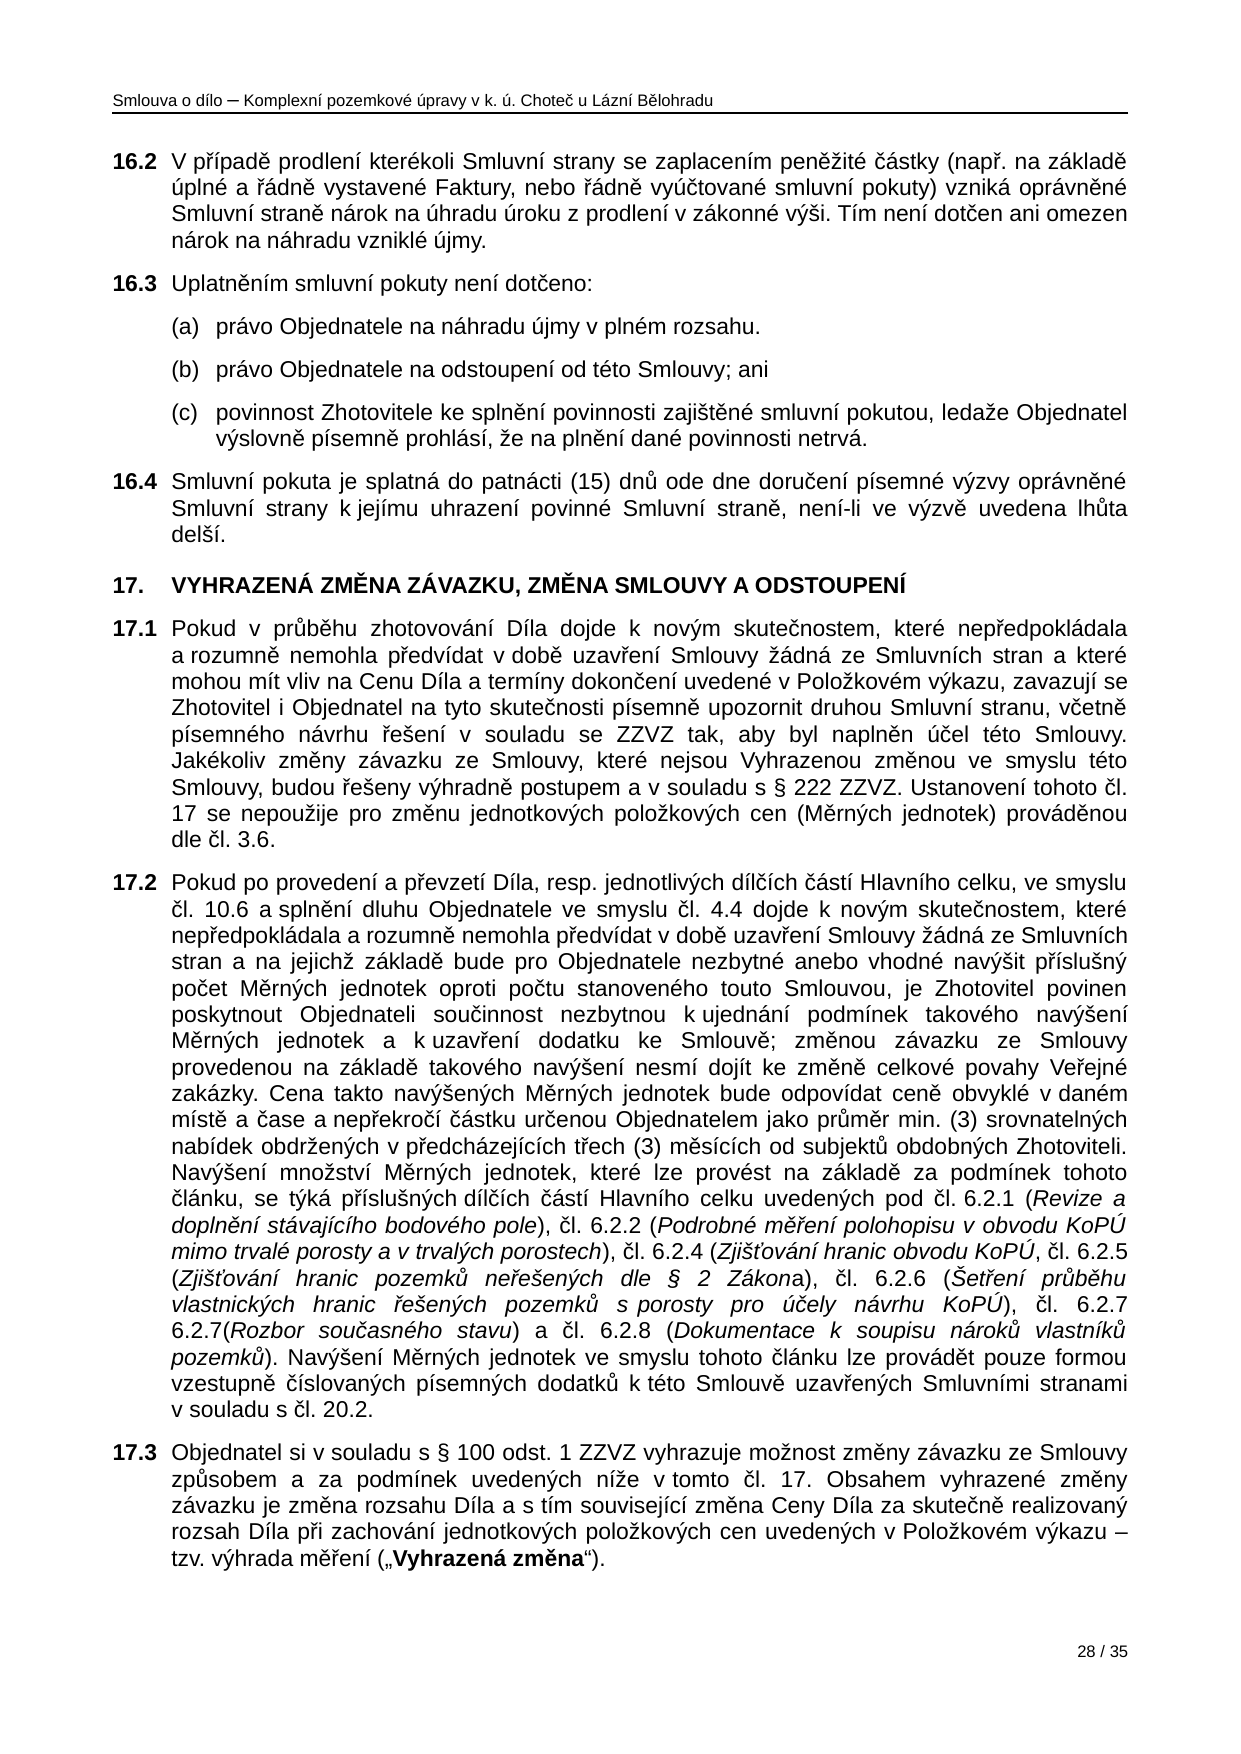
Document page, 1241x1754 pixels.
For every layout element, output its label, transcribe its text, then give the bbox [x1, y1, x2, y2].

list právo Objednatele na odstoupení od této Smlouvy; ani [171, 356, 1128, 382]
text Uplatněním smluvní pokuty není dotčeno: [112, 270, 1128, 296]
text Objednatel si v souladu s § 100 odst. 1 ZZVZ vyhrazuje možnost změny závazku ze Smlouvy způsobem a za podmínek uvedených níže v tomto čl. 17. Obsahem vyhrazené změny závazku je změna rozsahu Díla a s tím související změna Ceny Díla za skutečně realizovaný rozsah Díla při zachování jednotkových položkových cen uvedených v Položkovém výkazu – tzv. výhrada měření („Vyhrazená změna“). [112, 1439, 1128, 1571]
text Smluvní pokuta je splatná do patnácti (15) dnů ode dne doručení písemné výzvy oprávněné Smluvní strany k jejímu uhrazení povinné Smluvní straně, není-li ve výzvě uvedena lhůta delší. [112, 468, 1128, 547]
text Vyhrazená změna závazku, změna smlouvy a odstoupení [112, 572, 1128, 599]
text V případě prodlení kterékoli Smluvní strany se zaplacením peněžité částky (např. na základě úplné a řádně vystavené Faktury, nebo řádně vyúčtované smluvní pokuty) vzniká oprávněné Smluvní straně nárok na úhradu úroku z prodlení v zákonné výši. Tím není dotčen ani omezen nárok na náhradu vzniklé újmy. [112, 148, 1128, 253]
text Pokud v průběhu zhotovování Díla dojde k novým skutečnostem, které nepředpokládala a rozumně nemohla předvídat v době uzavření Smlouvy žádná ze Smluvních stran a které mohou mít vliv na Cenu Díla a termíny dokončení uvedené v Položkovém výkazu, zavazují se Zhotovitel i Objednatel na tyto skutečnosti písemně upozornit druhou Smluvní stranu, včetně písemného návrhu řešení v souladu se ZZVZ tak, aby byl naplněn účel této Smlouvy. Jakékoliv změny závazku ze Smlouvy, které nejsou Vyhrazenou změnou ve smyslu této Smlouvy, budou řešeny výhradně postupem a v souladu s § 222 ZZVZ. Ustanovení tohoto čl. 17 se nepoužije pro změnu jednotkových položkových cen (Měrných jednotek) prováděnou dle čl. 3.6. [112, 615, 1128, 852]
text Pokud po provedení a převzetí Díla, resp. jednotlivých dílčích částí Hlavního celku, ve smyslu čl. 10.6 a splnění dluhu Objednatele ve smyslu čl. 4.4 dojde k novým skutečnostem, které nepředpokládala a rozumně nemohla předvídat v době uzavření Smlouvy žádná ze Smluvních stran a na jejichž základě bude pro Objednatele nezbytné anebo vhodné navýšit příslušný počet Měrných jednotek oproti počtu stanoveného touto Smlouvou, je Zhotovitel povinen poskytnout Objednateli součinnost nezbytnou k ujednání podmínek takového navýšení Měrných jednotek a k uzavření dodatku ke Smlouvě; změnou závazku ze Smlouvy provedenou na základě takového navýšení nesmí dojít ke změně celkové povahy Veřejné zakázky. Cena takto navýšených Měrných jednotek bude odpovídat ceně obvyklé v daném místě a čase a nepřekročí částku určenou Objednatelem jako průměr min. (3) srovnatelných nabídek obdržených v předcházejících třech (3) měsících od subjektů obdobných Zhotoviteli. Navýšení množství Měrných jednotek, které lze provést na základě za podmínek tohoto článku, se týká příslušných dílčích částí Hlavního celku uvedených pod čl. 6.2.1 (Revize a doplnění stávajícího bodového pole), čl. 6.2.2 (Podrobné měření polohopisu v obvodu KoPÚ mimo trvalé porosty a v trvalých porostech), čl. 6.2.4 (Zjišťování hranic obvodu KoPÚ, čl. 6.2.5 (Zjišťování hranic pozemků neřešených dle § 2 Zákona), čl. 6.2.6 (Šetření průběhu vlastnických hranic řešených pozemků s porosty pro účely návrhu KoPÚ), čl. 6.2.7 (Rozbor současného stavu) a čl. 6.2.8 (Dokumentace k soupisu nároků vlastníků pozemků). Navýšení Měrných jednotek ve smyslu tohoto článku lze provádět pouze formou vzestupně číslovaných písemných dodatků k této Smlouvě uzavřených Smluvními stranami v souladu s čl. 20.2. [112, 869, 1128, 1423]
list právo Objednatele na náhradu újmy v plném rozsahu. [171, 313, 1128, 339]
list povinnost Zhotovitele ke splnění povinnosti zajištěné smluvní pokutou, ledaže Objednatel výslovně písemně prohlásí, že na plnění dané povinnosti netrvá. [171, 399, 1128, 452]
